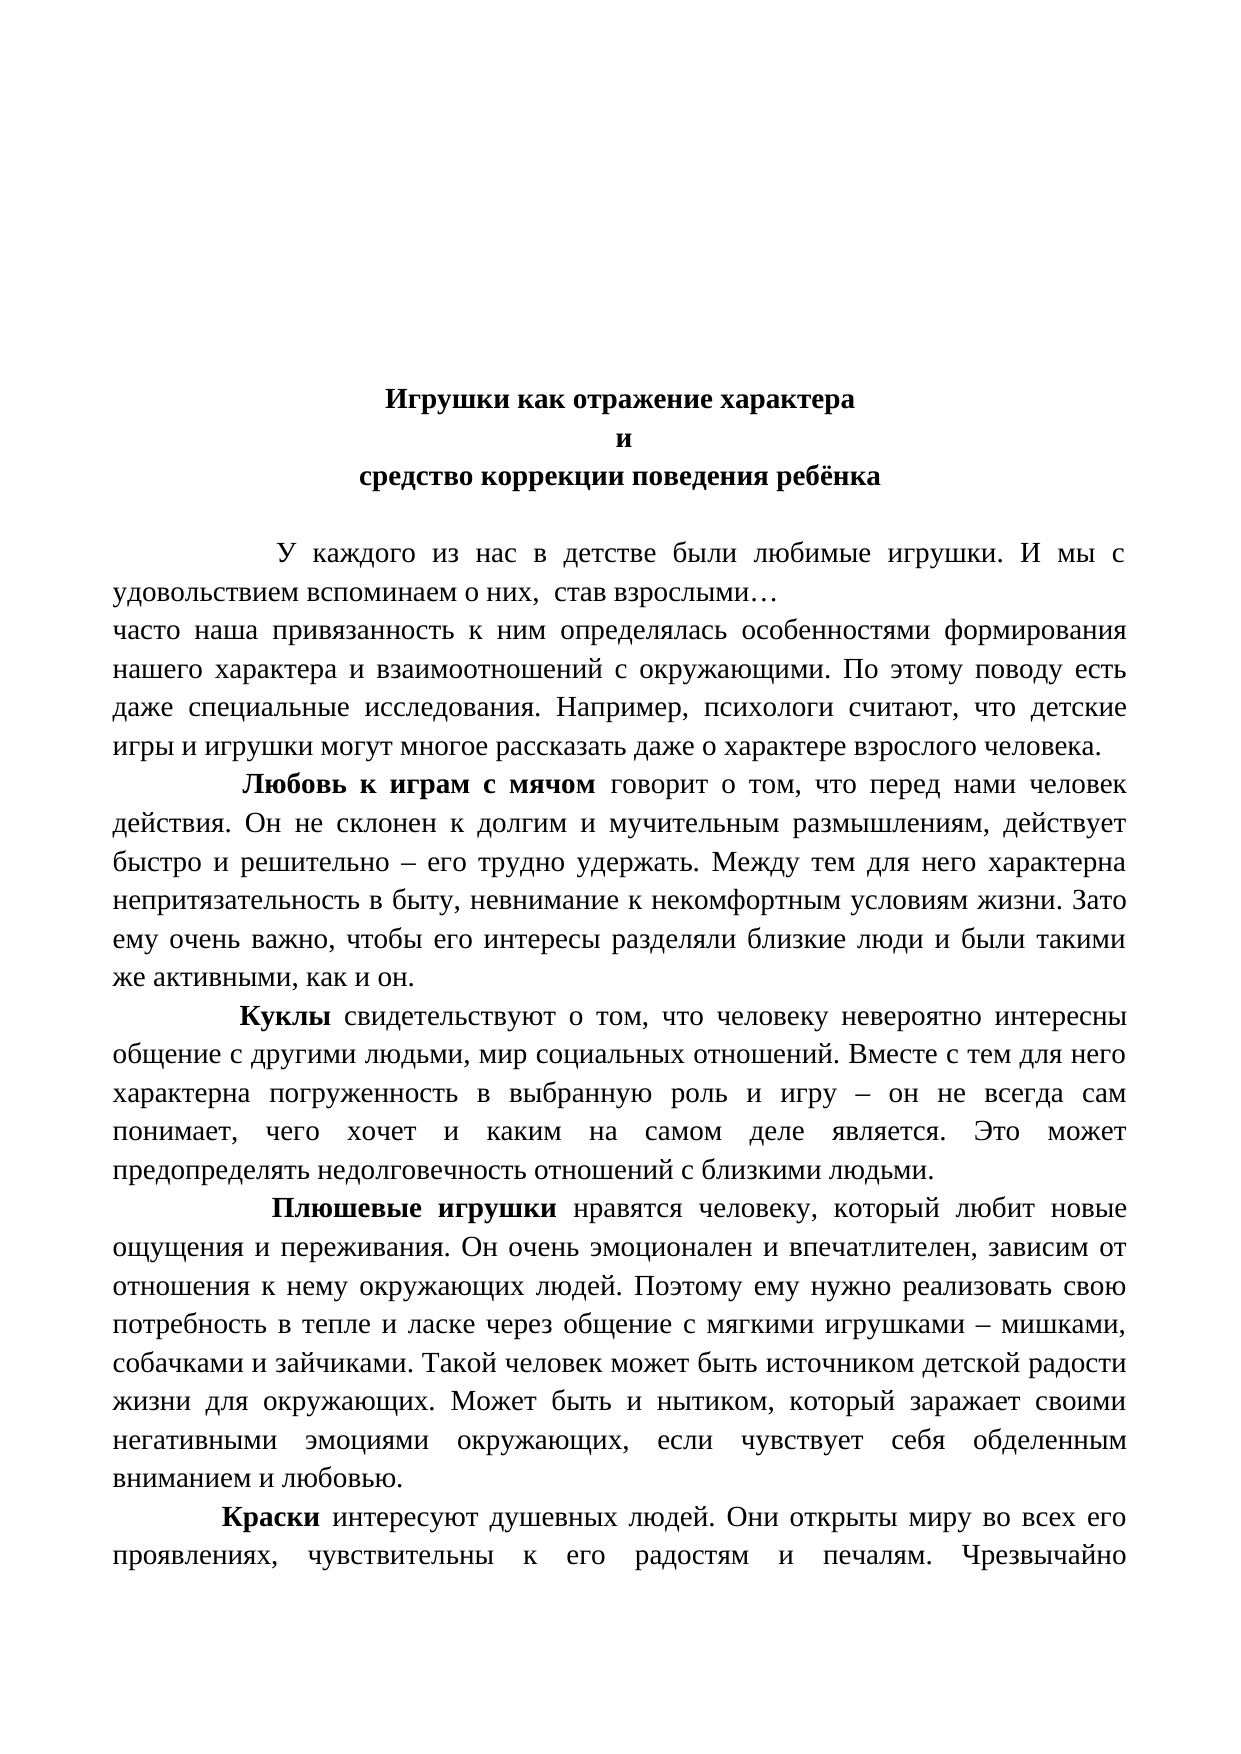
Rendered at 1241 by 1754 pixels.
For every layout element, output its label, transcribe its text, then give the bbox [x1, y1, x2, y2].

text часто наша привязанность к ним определялась особенностями формирования нашего характера и взаимоотношений с окружающими. По этому поводу есть даже специальные исследования. Например, психологи считают, что детские игры и игрушки могут многое рассказать даже о характере взрослого человека. [112, 612, 1128, 762]
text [112, 1499, 1128, 1571]
text У каждого из нас в детстве были любимые игрушки. И мы с удовольствием вспоминаем о них, став взрослыми… [112, 535, 1128, 607]
text Любовь к играм с мячом говорит о том, что перед нами человек действия. Он не склонен к долгим и мучительным размышлениям, действует быстро и решительно – его трудно удержать. Между тем для него характерна непритязательность в быту, невнимание к некомфортным условиям жизни. Зато ему очень важно, чтобы его интересы разделяли близкие люди и были такими же активными, как и он. [112, 767, 1128, 993]
text Плюшевые игрушки нравятся человеку, который любит новые ощущения и переживания. Он очень эмоционален и впечатлителен, зависим от отношения к нему окружающих людей. Поэтому ему нужно реализовать свою потребность в тепле и ласке через общение с мягкими игрушками – мишками, собачками и зайчиками. Такой человек может быть источником детской радости жизни для окружающих. Может быть и нытиком, который заражает своими негативными эмоциями окружающих, если чувствует себя обделенным вниманием и любовью. [112, 1191, 1128, 1494]
text Игрушки как отражение характера [112, 381, 1128, 415]
text и [112, 420, 1128, 453]
text средство коррекции поведения ребёнка [112, 458, 1128, 492]
text Куклы свидетельствуют о том, что человеку невероятно интересны общение с другими людьми, мир социальных отношений. Вместе с тем для него характерна погруженность в выбранную роль и игру – он не всегда сам понимает, чего хочет и каким на самом деле является. Это может предопределять недолговечность отношений с близкими людьми. [112, 998, 1128, 1186]
